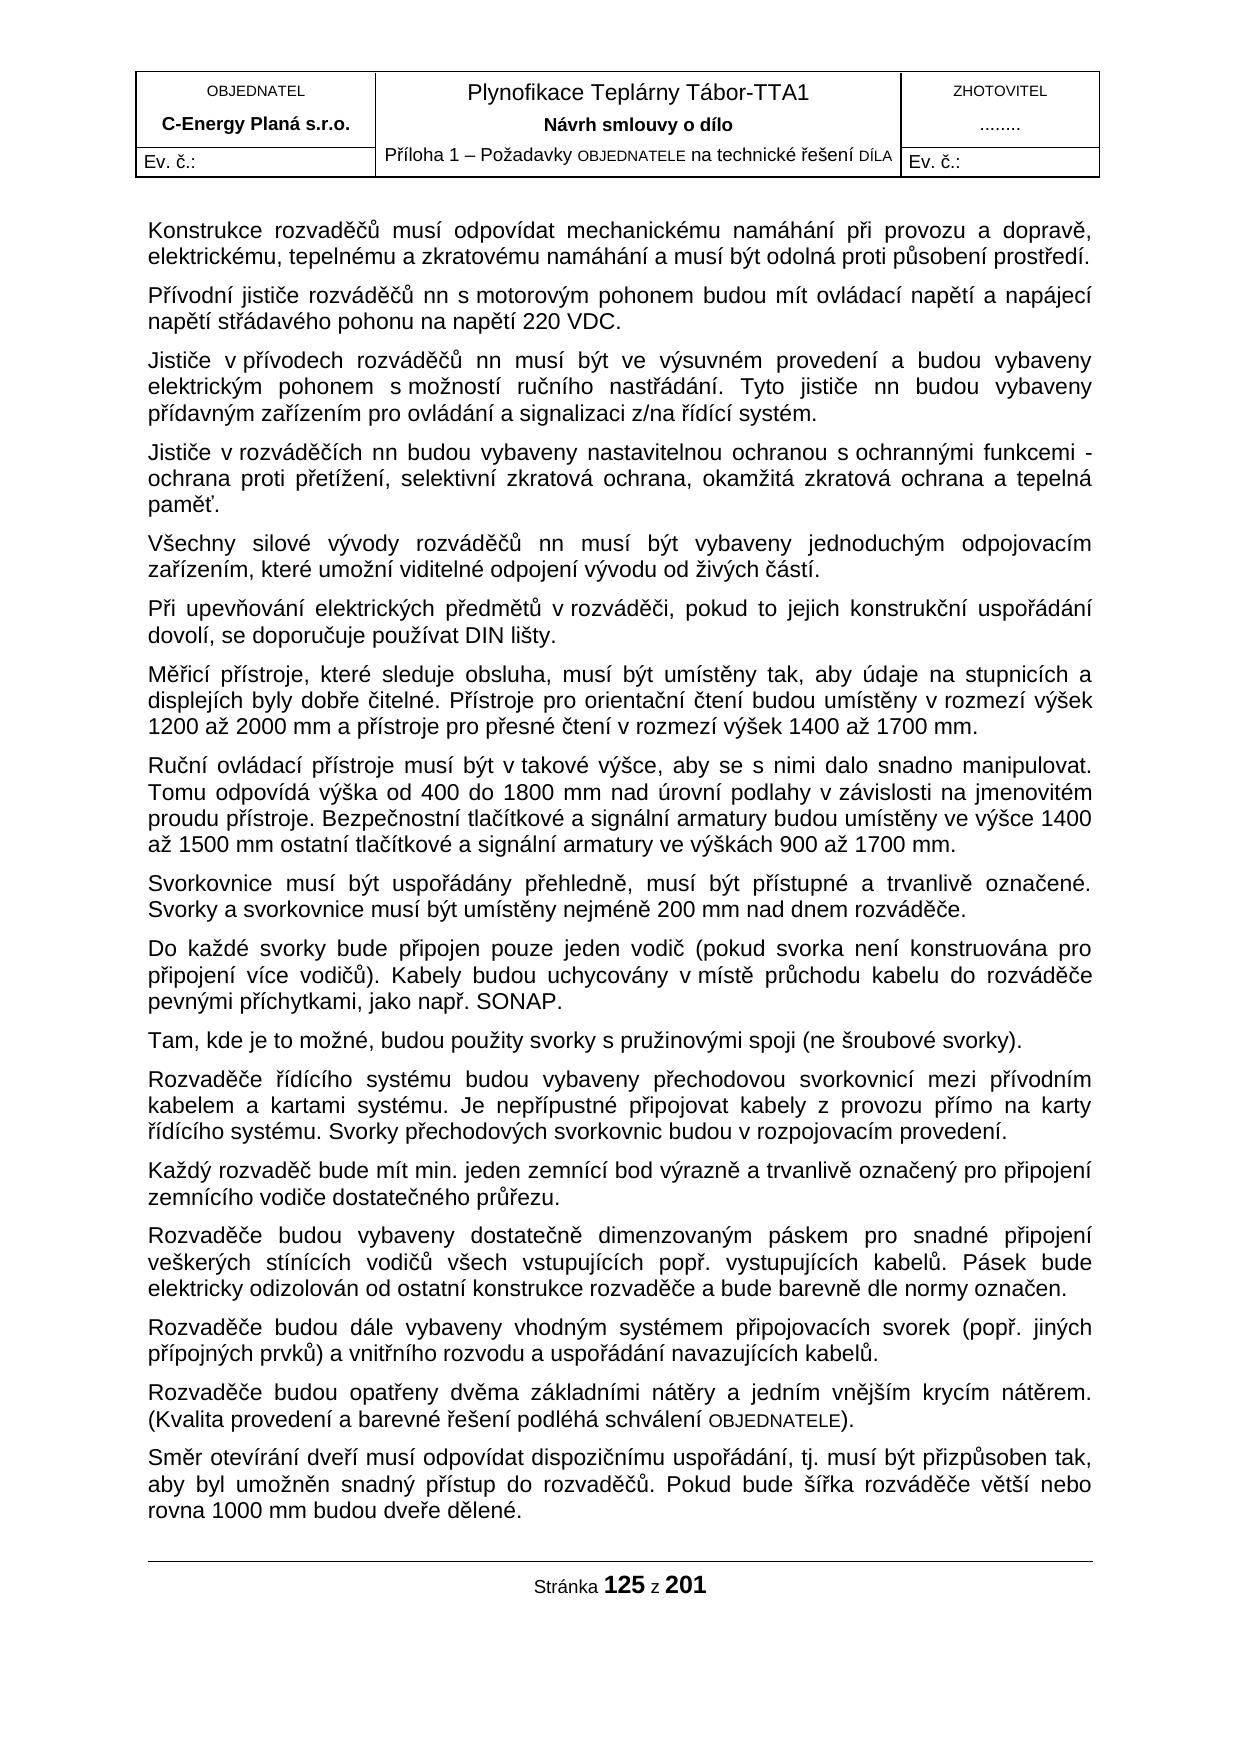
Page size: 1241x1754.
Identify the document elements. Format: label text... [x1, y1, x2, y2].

text Měřicí přístroje, které sleduje obsluha, musí být umístěny tak, aby údaje na stupnicích a displejích byly dobře čitelné. Přístroje pro orientační čtení budou umístěny v rozmezí výšek 1200 až 2000 mm a přístroje pro přesné čtení v rozmezí výšek 1400 až 1700 mm. [148, 661, 1093, 739]
text Rozvaděče řídícího systému budou vybaveny přechodovou svorkovnicí mezi přívodním kabelem a kartami systému. Je nepřípustné připojovat kabely z provozu přímo na karty řídícího systému. Svorky přechodových svorkovnic budou v rozpojovacím provedení. [148, 1066, 1093, 1145]
text Každý rozvaděč bude mít min. jeden zemnící bod výrazně a trvanlivě označený pro připojení zemnícího vodiče dostatečného průřezu. [148, 1157, 1093, 1210]
text Rozvaděče budou vybaveny dostatečně dimenzovaným páskem pro snadné připojení veškerých stínících vodičů všech vstupujících popř. vystupujících kabelů. Pásek bude elektricky odizolován od ostatní konstrukce rozvaděče a bude barevně dle normy označen. [148, 1222, 1093, 1301]
text Tam, kde je to možné, budou použity svorky s pružinovými spoji (ne šroubové svorky). [148, 1027, 1093, 1053]
text Rozvaděče budou opatřeny dvěma základními nátěry a jedním vnějším krycím nátěrem. (Kvalita provedení a barevné řešení podléhá schválení objednatele). [148, 1379, 1093, 1432]
text Při upevňování elektrických předmětů v rozváděči, pokud to jejich konstrukční uspořádání dovolí, se doporučuje používat DIN lišty. [148, 595, 1093, 648]
text Směr otevírání dveří musí odpovídat dispozičnímu uspořádání, tj. musí být přizpůsoben tak, aby byl umožněn snadný přístup do rozvaděčů. Pokud bude šířka rozváděče větší nebo rovna 1000 mm budou dveře dělené. [148, 1444, 1093, 1523]
text Konstrukce rozvaděčů musí odpovídat mechanickému namáhání při provozu a dopravě, elektrickému, tepelnému a zkratovému namáhání a musí být odolná proti působení prostředí. [148, 217, 1093, 269]
text Ruční ovládací přístroje musí být v takové výšce, aby se s nimi dalo snadno manipulovat. Tomu odpovídá výška od 400 do 1800 mm nad úrovní podlahy v závislosti na jmenovitém proudu přístroje. Bezpečnostní tlačítkové a signální armatury budou umístěny ve výšce 1400 až 1500 mm ostatní tlačítkové a signální armatury ve výškách 900 až 1700 mm. [148, 752, 1093, 857]
text Rozvaděče budou dále vybaveny vhodným systémem připojovacích svorek (popř. jiných přípojných prvků) a vnitřního rozvodu a uspořádání navazujících kabelů. [148, 1314, 1093, 1367]
text Do každé svorky bude připojen pouze jeden vodič (pokud svorka není konstruována pro připojení více vodičů). Kabely budou uchycovány v místě průchodu kabelu do rozváděče pevnými příchytkami, jako např. SONAP. [148, 935, 1093, 1014]
text Všechny silové vývody rozváděčů nn musí být vybaveny jednoduchým odpojovacím zařízením, které umožní viditelné odpojení vývodu od živých částí. [148, 530, 1093, 583]
text Jističe v přívodech rozváděčů nn musí být ve výsuvném provedení a budou vybaveny elektrickým pohonem s možností ručního nastřádání. Tyto jističe nn budou vybaveny přídavným zařízením pro ovládání a signalizaci z/na řídící systém. [148, 347, 1093, 426]
text Přívodní jističe rozváděčů nn s motorovým pohonem budou mít ovládací napětí a napájecí napětí střádavého pohonu na napětí 220 VDC. [148, 282, 1093, 334]
text Jističe v rozváděčích nn budou vybaveny nastavitelnou ochranou s ochrannými funkcemi - ochrana proti přetížení, selektivní zkratová ochrana, okamžitá zkratová ochrana a tepelná paměť. [148, 438, 1093, 518]
text Svorkovnice musí být uspořádány přehledně, musí být přístupné a trvanlivě označené. Svorky a svorkovnice musí být umístěny nejméně 200 mm nad dnem rozváděče. [148, 870, 1093, 923]
